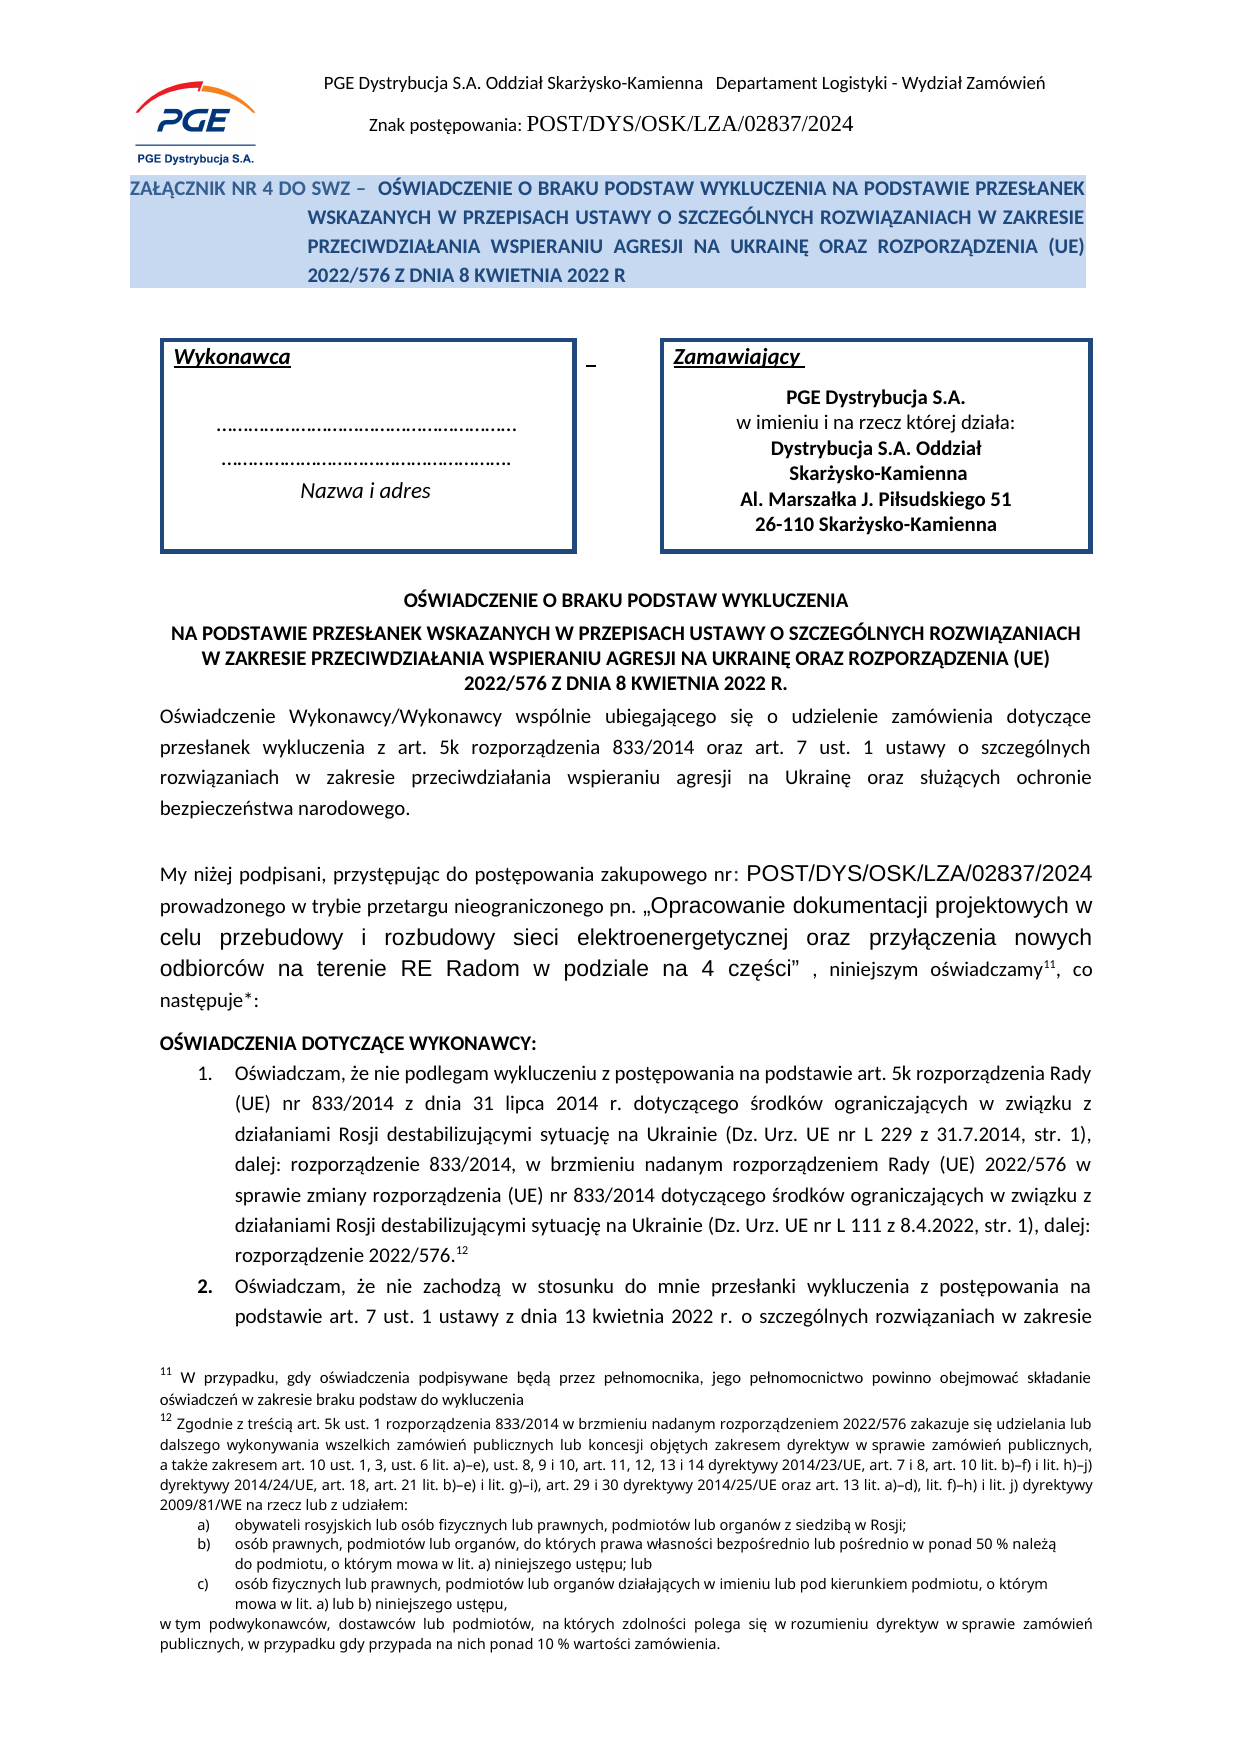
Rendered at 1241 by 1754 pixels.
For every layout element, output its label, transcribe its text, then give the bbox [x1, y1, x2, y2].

table_header Zamawiający PGE Dystrybucja S.A. w imieniu i na rzecz której działa: Dystrybucja S.A. Oddział Skarżysko-Kamienna Al. Marszałka J. Piłsudskiego 51 26-110 Skarżysko-Kamienna [664, 342, 1088, 549]
text OŚWIADCZENIA DOTYCZĄCE WYKONAWCY: [159, 1030, 1093, 1055]
table_header Wykonawca ………………………………………………… ………………………………………………. Nazwa i adres [164, 342, 572, 549]
table_header [577, 338, 660, 549]
subtitle ZAŁĄCZNIK NR 4 DO SWZ – OŚWIADCZENIE O BRAKU PODSTAW WYKLUCZENIA NA PODSTAWIE PRZESŁANEK WSKAZANYCH W PRZEPISACH USTAWY O SZCZEGÓLNYCH ROZWIĄZANIACH W ZAKRESIE PRZECIWDZIAŁANIA WSPIERANIU AGRESJI NA UKRAINĘ ORAZ ROZPORZĄDZENIA (UE) 2022/576 Z DNIA 8 KWIETNIA 2022 R [130, 175, 1086, 288]
text OŚWIADCZENIE O BRAKU PODSTAW WYKLUCZENIA [159, 587, 1093, 612]
text Oświadczenie Wykonawcy/Wykonawcy wspólnie ubiegającego się o udzielenie zamówienia dotyczące przesłanek wykluczenia z art. 5k rozporządzenia 833/2014 oraz art. 7 ust. 1 ustawy o szczególnych rozwiązaniach w zakresie przeciwdziałania wspieraniu agresji na Ukrainę oraz służących ochronie bezpieczeństwa narodowego. [159, 704, 1093, 820]
list Oświadczam, że nie podlegam wykluczeniu z postępowania na podstawie art. 5k rozporządzenia Rady (UE) nr 833/2014 z dnia 31 lipca 2014 r. dotyczącego środków ograniczających w związku z działaniami Rosji destabilizującymi sytuację na Ukrainie (Dz. Urz. UE nr L 229 z 31.7.2014, str. 1), dalej: rozporządzenie 833/2014, w brzmieniu nadanym rozporządzeniem Rady (UE) 2022/576 w sprawie zmiany rozporządzenia (UE) nr 833/2014 dotyczącego środków ograniczających w związku z działaniami Rosji destabilizującymi sytuację na Ukrainie (Dz. Urz. UE nr L 111 z 8.4.2022, str. 1), dalej: rozporządzenie 2022/576. [197, 1060, 1093, 1268]
picture [133, 79, 258, 167]
text NA PODSTAWIE PRZESŁANEK WSKAZANYCH W PRZEPISACH USTAWY O SZCZEGÓLNYCH ROZWIĄZANIACH W ZAKRESIE PRZECIWDZIAŁANIA WSPIERANIU AGRESJI NA UKRAINĘ ORAZ ROZPORZĄDZENIA (UE) 2022/576 Z DNIA 8 KWIETNIA 2022 R. [159, 620, 1093, 695]
text My niżej podpisani, przystępując do postępowania zakupowego nr: prowadzonego w trybie przetargu nieograniczonego pn. , niniejszym oświadczamy, co następuje*: [159, 859, 1093, 1012]
